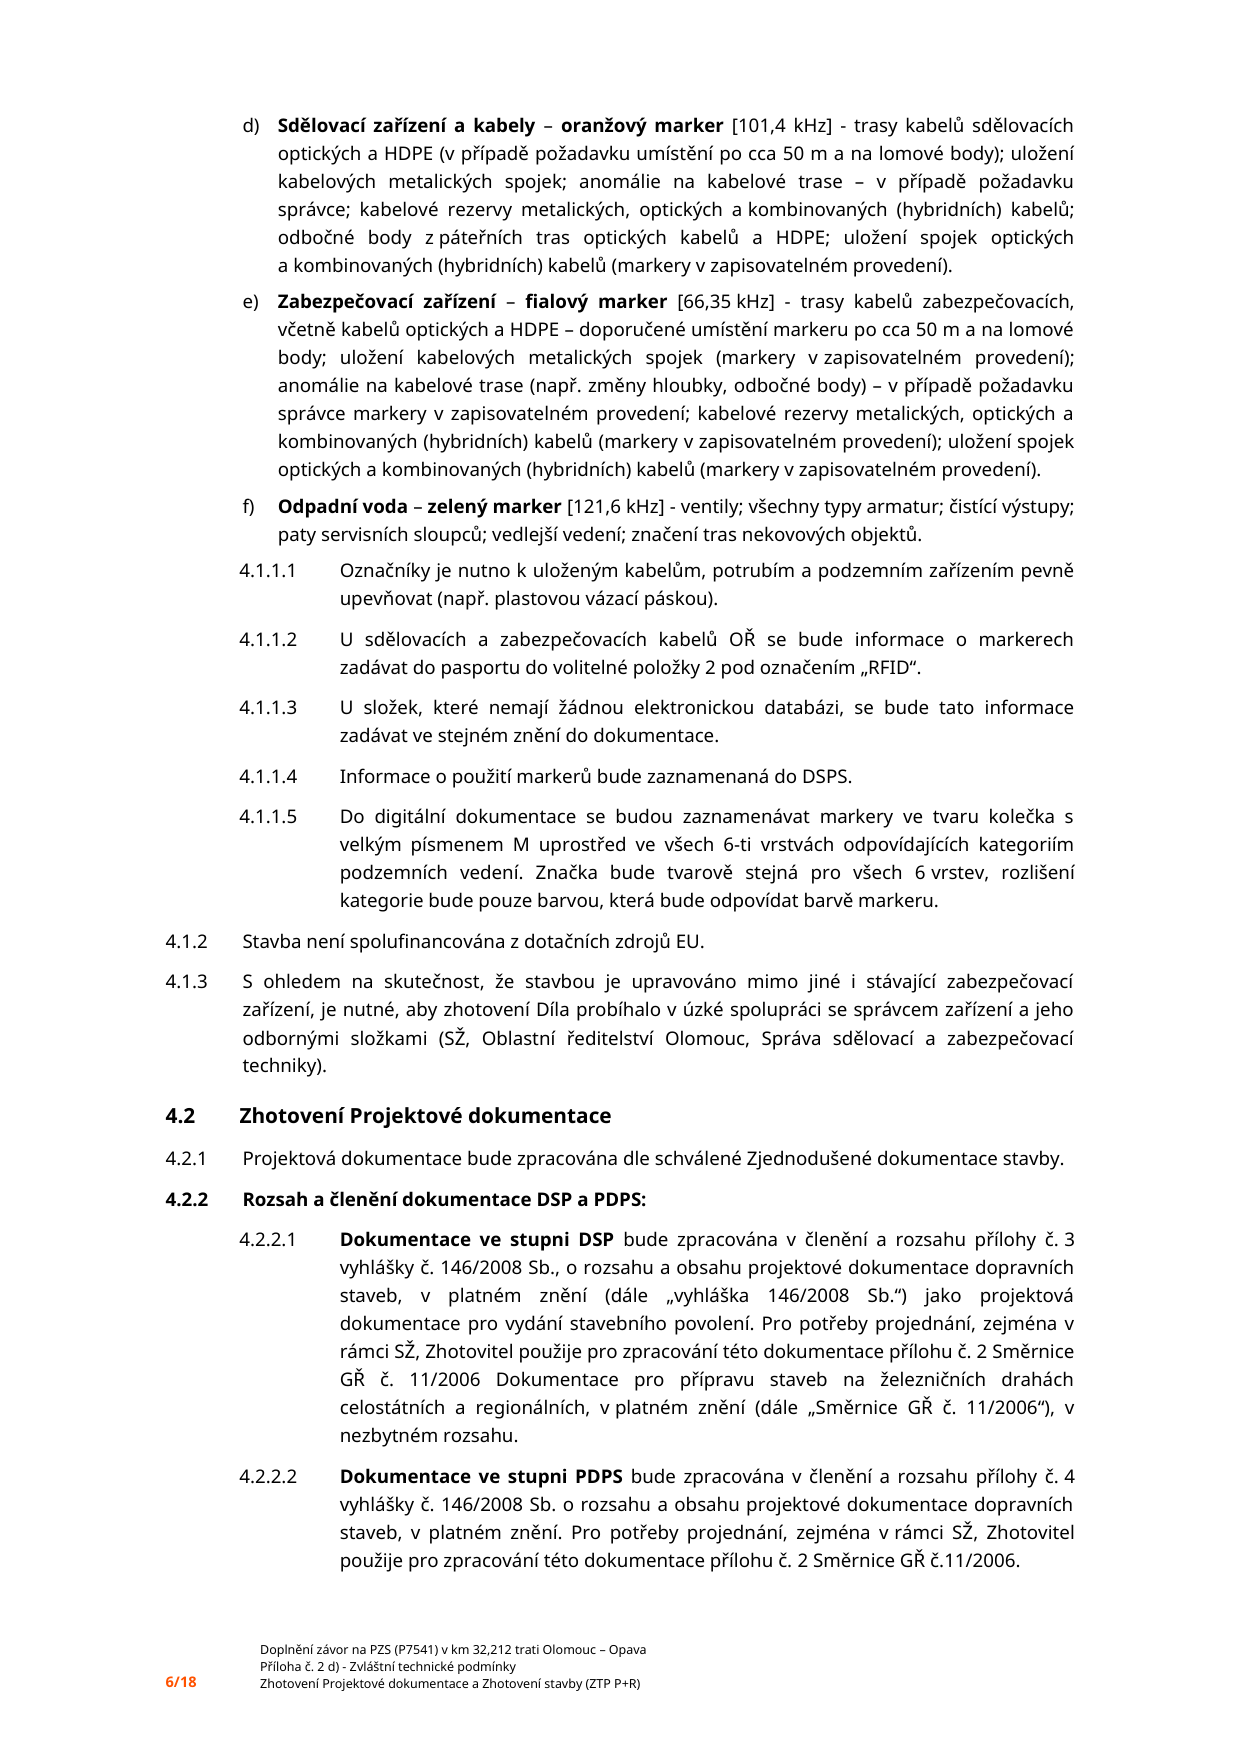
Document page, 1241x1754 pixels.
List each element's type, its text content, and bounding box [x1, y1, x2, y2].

text Odpadní voda – zelený marker [121,6 kHz] - ventily; všechny typy armatur; čistící výstupy; paty servisních sloupců; vedlejší vedení; značení tras nekovových objektů. [242, 493, 1075, 547]
text S ohledem na skutečnost, že stavbou je upravováno mimo jiné i stávající zabezpečovací zařízení, je nutné, aby zhotovení Díla probíhalo v úzké spolupráci se správcem zařízení a jeho odbornými složkami (SŽ, Oblastní ředitelství Olomouc, Správa sdělovací a zabezpečovací techniky). [165, 969, 1075, 1078]
text Označníky je nutno k uloženým kabelům, potrubím a podzemním zařízením pevně upevňovat (např. plastovou vázací páskou). [239, 557, 1075, 611]
text Informace o použití markerů bude zaznamenaná do DSPS. [239, 763, 1075, 789]
text Do digitální dokumentace se budou zaznamenávat markery ve tvaru kolečka s velkým písmenem M uprostřed ve všech 6-ti vrstvách odpovídajících kategoriím podzemních vedení. Značka bude tvarově stejná pro všech 6 vrstev, rozlišení kategorie bude pouze barvou, která bude odpovídat barvě markeru. [239, 804, 1075, 913]
text Dokumentace ve stupni DSP bude zpracována v členění a rozsahu přílohy č. 3 vyhlášky č. 146/2008 Sb., o rozsahu a obsahu projektové dokumentace dopravních staveb, v platném znění (dále „vyhláška 146/2008 Sb.“) jako projektová dokumentace pro vydání stavebního povolení. Pro potřeby projednání, zejména v rámci SŽ, Zhotovitel použije pro zpracování této dokumentace přílohu č. 2 Směrnice GŘ č. 11/2006 Dokumentace pro přípravu staveb na železničních drahách celostátních a regionálních, v platném znění (dále „Směrnice GŘ č. 11/2006“), v nezbytném rozsahu. [239, 1226, 1075, 1448]
text Sdělovací zařízení a kabely – oranžový marker [101,4 kHz] - trasy kabelů sdělovacích optických a HDPE (v případě požadavku umístění po cca 50 m a na lomové body); uložení kabelových metalických spojek; anomálie na kabelové trase – v případě požadavku správce; kabelové rezervy metalických, optických a kombinovaných (hybridních) kabelů; odbočné body z páteřních tras optických kabelů a HDPE; uložení spojek optických a kombinovaných (hybridních) kabelů (markery v zapisovatelném provedení). [242, 112, 1075, 278]
text Zhotovení Projektové dokumentace [165, 1102, 1075, 1130]
text U složek, které nemají žádnou elektronickou databázi, se bude tato informace zadávat ve stejném znění do dokumentace. [239, 694, 1075, 748]
text Stavba není spolufinancována z dotačních zdrojů EU. [165, 928, 1075, 954]
text Projektová dokumentace bude zpracována dle schválené Zjednodušené dokumentace stavby. [165, 1145, 1075, 1171]
text Zabezpečovací zařízení – fialový marker [66,35 kHz] - trasy kabelů zabezpečovacích, včetně kabelů optických a HDPE – doporučené umístění markeru po cca 50 m a na lomové body; uložení kabelových metalických spojek (markery v zapisovatelném provedení); anomálie na kabelové trase (např. změny hloubky, odbočné body) – v případě požadavku správce markery v zapisovatelném provedení; kabelové rezervy metalických, optických a kombinovaných (hybridních) kabelů (markery v zapisovatelném provedení); uložení spojek optických a kombinovaných (hybridních) kabelů (markery v zapisovatelném provedení). [242, 289, 1075, 482]
text Dokumentace ve stupni PDPS bude zpracována v členění a rozsahu přílohy č. 4 vyhlášky č. 146/2008 Sb. o rozsahu a obsahu projektové dokumentace dopravních staveb, v platném znění. Pro potřeby projednání, zejména v rámci SŽ, Zhotovitel použije pro zpracování této dokumentace přílohu č. 2 Směrnice GŘ č.11/2006. [239, 1463, 1075, 1573]
text Rozsah a členění dokumentace DSP a PDPS: [165, 1186, 1075, 1211]
text U sdělovacích a zabezpečovacích kabelů OŘ se bude informace o markerech zadávat do pasportu do volitelné položky 2 pod označením „RFID“. [239, 626, 1075, 679]
